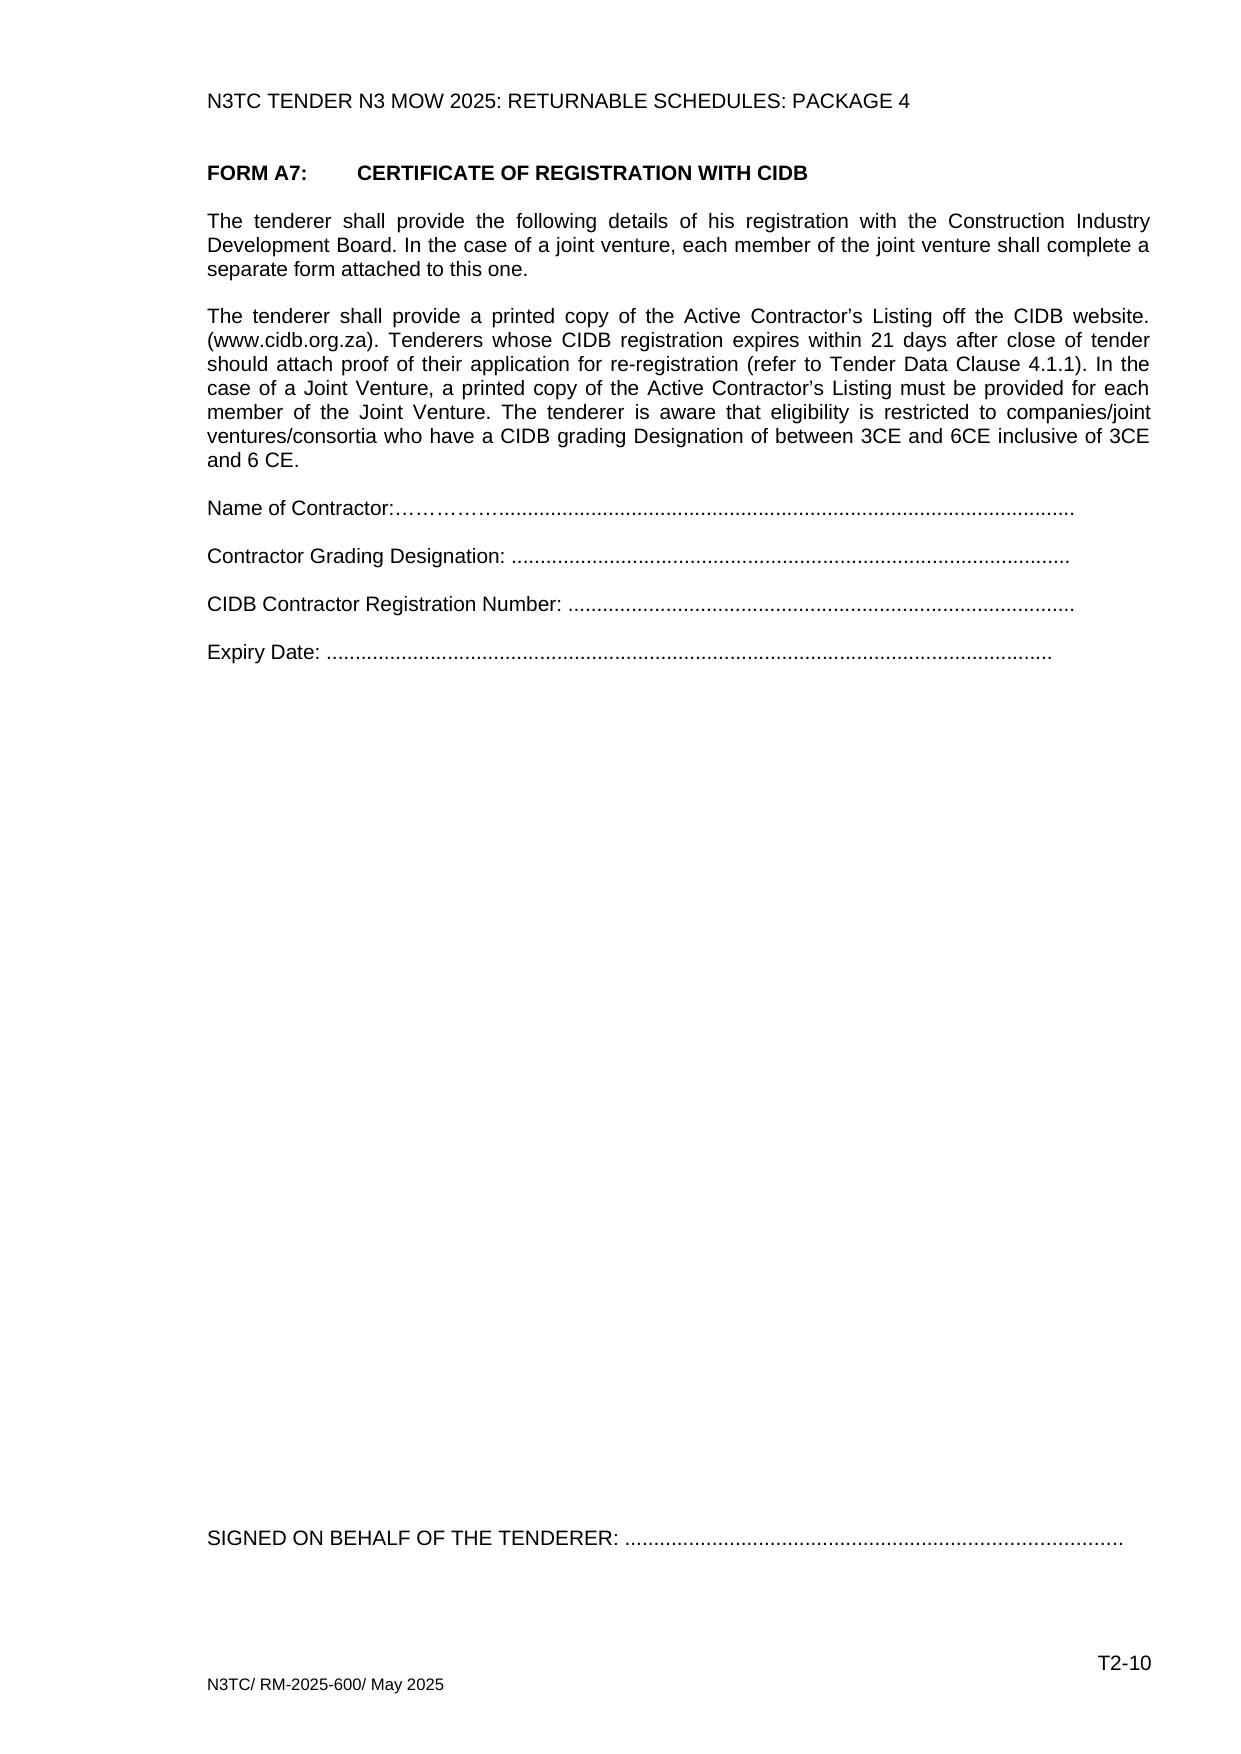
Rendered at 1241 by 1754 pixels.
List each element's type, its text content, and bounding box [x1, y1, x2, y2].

text Expiry Date: .............................................................................................................................. [207, 640, 1152, 664]
subtitle FORM A7: CERTIFICATE OF REGISTRATION WITH CIDB [207, 161, 1152, 184]
text N3TC TENDER N3 MOW 2025: RETURNABLE SCHEDULES: PACKAGE 4 [207, 89, 1152, 113]
text Contractor Grading Designation: ................................................................................................. [207, 544, 1152, 568]
text The tenderer shall provide the following details of his registration with the Construction Industry Development Board. In the case of a joint venture, each member of the joint venture shall complete a separate form attached to this one. [207, 208, 1152, 280]
text CIDB Contractor Registration Number: ........................................................................................ [207, 592, 1152, 616]
text SIGNED ON BEHALF OF THE TENDERER: [207, 1526, 1152, 1550]
text Name of Contractor:…………….................................................................................................... [207, 496, 1152, 520]
text The tenderer shall provide a printed copy of the Active Contractor’s Listing off the CIDB website. (www.cidb.org.za). Tenderers whose CIDB registration expires within 21 days after close of tender should attach proof of their application for re-registration (refer to Tender Data Clause 4.1.1). In the case of a Joint Venture, a printed copy of the Active Contractor’s Listing must be provided for each member of the Joint Venture. The tenderer is aware that eligibility is restricted to companies/joint ventures/consortia who have a CIDB grading Designation of between 3CE and 6CE inclusive of 3CE and 6 CE. [207, 304, 1152, 472]
